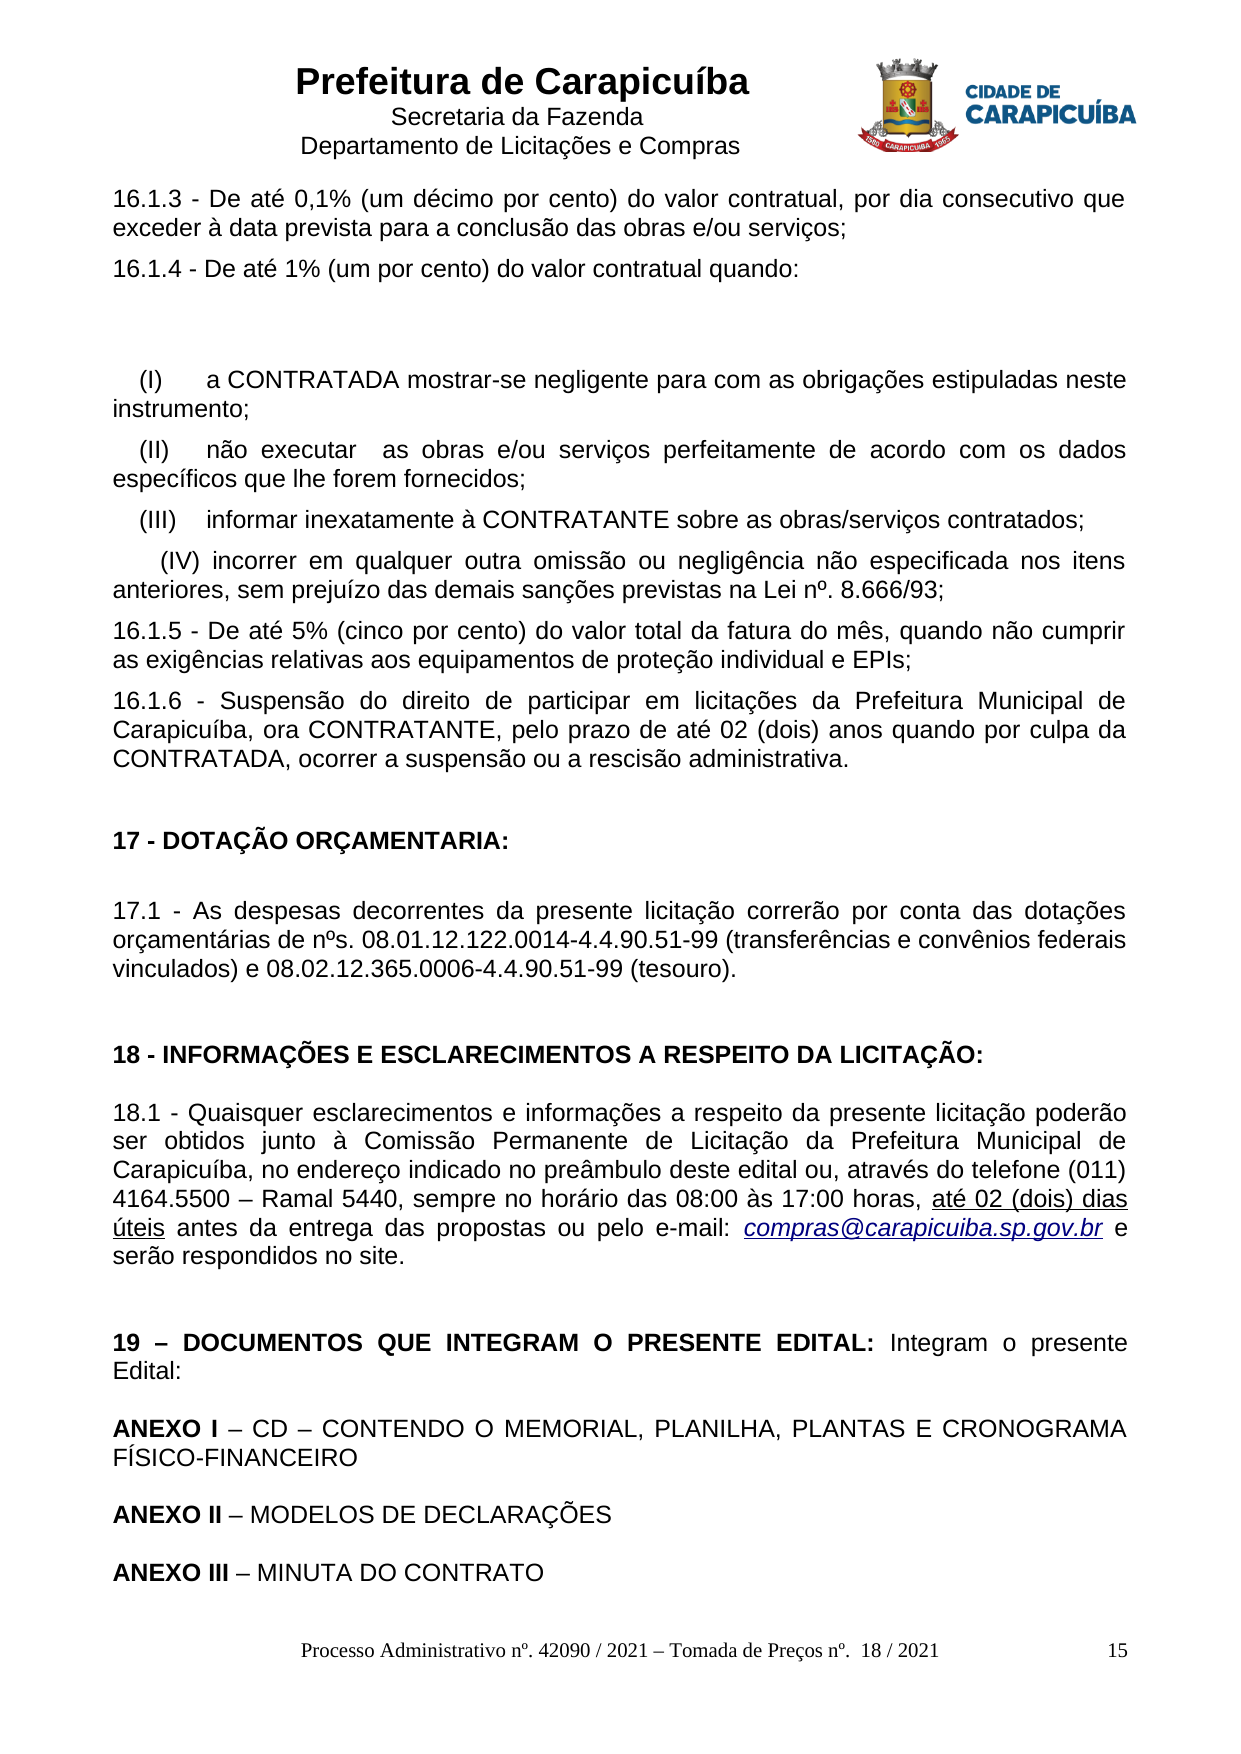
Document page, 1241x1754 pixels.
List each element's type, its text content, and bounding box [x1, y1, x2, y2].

text 17 - DOTAÇÃO ORÇAMENTARIA: [112, 826, 1128, 855]
text 16.1.6 - Suspensão do direito de participar em licitações da Prefeitura Municipal de Carapicuíba, ora CONTRATANTE, pelo prazo de até 02 (dois) anos quando por culpa da CONTRATADA, ocorrer a suspensão ou a rescisão administrativa. [112, 686, 1128, 772]
list informar inexatamente à CONTRATANTE sobre as obras/serviços contratados; [112, 505, 1128, 534]
text 19 – DOCUMENTOS QUE INTEGRAM O PRESENTE EDITAL: Integram o presente Edital: [112, 1327, 1128, 1385]
text 16.1.3 - De até 0,1% (um décimo por cento) do valor contratual, por dia consecutivo que exceder à data prevista para a conclusão das obras e/ou serviços; [112, 184, 1128, 241]
text (IV) incorrer em qualquer outra omissão ou negligência não especificada nos itens anteriores, sem prejuízo das demais sanções previstas na Lei nº. 8.666/93; [112, 546, 1128, 604]
list a CONTRATADA mostrar-se negligente para com as obrigações estipuladas neste instrumento; [112, 365, 1128, 422]
text 18.1 - Quaisquer esclarecimentos e informações a respeito da presente licitação poderão ser obtidos junto à Comissão Permanente de Licitação da Prefeitura Municipal de Carapicuíba, no endereço indicado no preâmbulo deste edital ou, através do telefone (011) 4164.5500 – Ramal 5440, sempre no horário das 08:00 às 17:00 horas, até 02 (dois) dias úteis antes da entrega das propostas ou pelo e-mail: compras@carapicuiba.sp.gov.br e serão respondidos no site. [112, 1097, 1128, 1270]
text 18 - INFORMAÇÕES E ESCLARECIMENTOS A RESPEITO DA LICITAÇÃO: [112, 1040, 1128, 1069]
text ANEXO I – CD – CONTENDO O MEMORIAL, PLANILHA, PLANTAS E CRONOGRAMA FÍSICO-FINANCEIRO [112, 1414, 1128, 1471]
text 17.1 - As despesas decorrentes da presente licitação correrão por conta das dotações orçamentárias de nºs. 08.01.12.122.0014-4.4.90.51-99 (transferências e convênios federais vinculados) e 08.02.12.365.0006-4.4.90.51-99 (tesouro). [112, 896, 1128, 982]
text ANEXO III – MINUTA DO CONTRATO [112, 1557, 1128, 1586]
text 16.1.4 - De até 1% (um por cento) do valor contratual quando: [112, 254, 1128, 282]
list não executar as obras e/ou serviços perfeitamente de acordo com os dados específicos que lhe forem fornecidos; [112, 435, 1128, 492]
text ANEXO II – MODELOS DE DECLARAÇÕES [112, 1500, 1128, 1529]
picture [857, 57, 1139, 152]
text 16.1.5 - De até 5% (cinco por cento) do valor total da fatura do mês, quando não cumprir as exigências relativas aos equipamentos de proteção individual e EPIs; [112, 616, 1128, 674]
